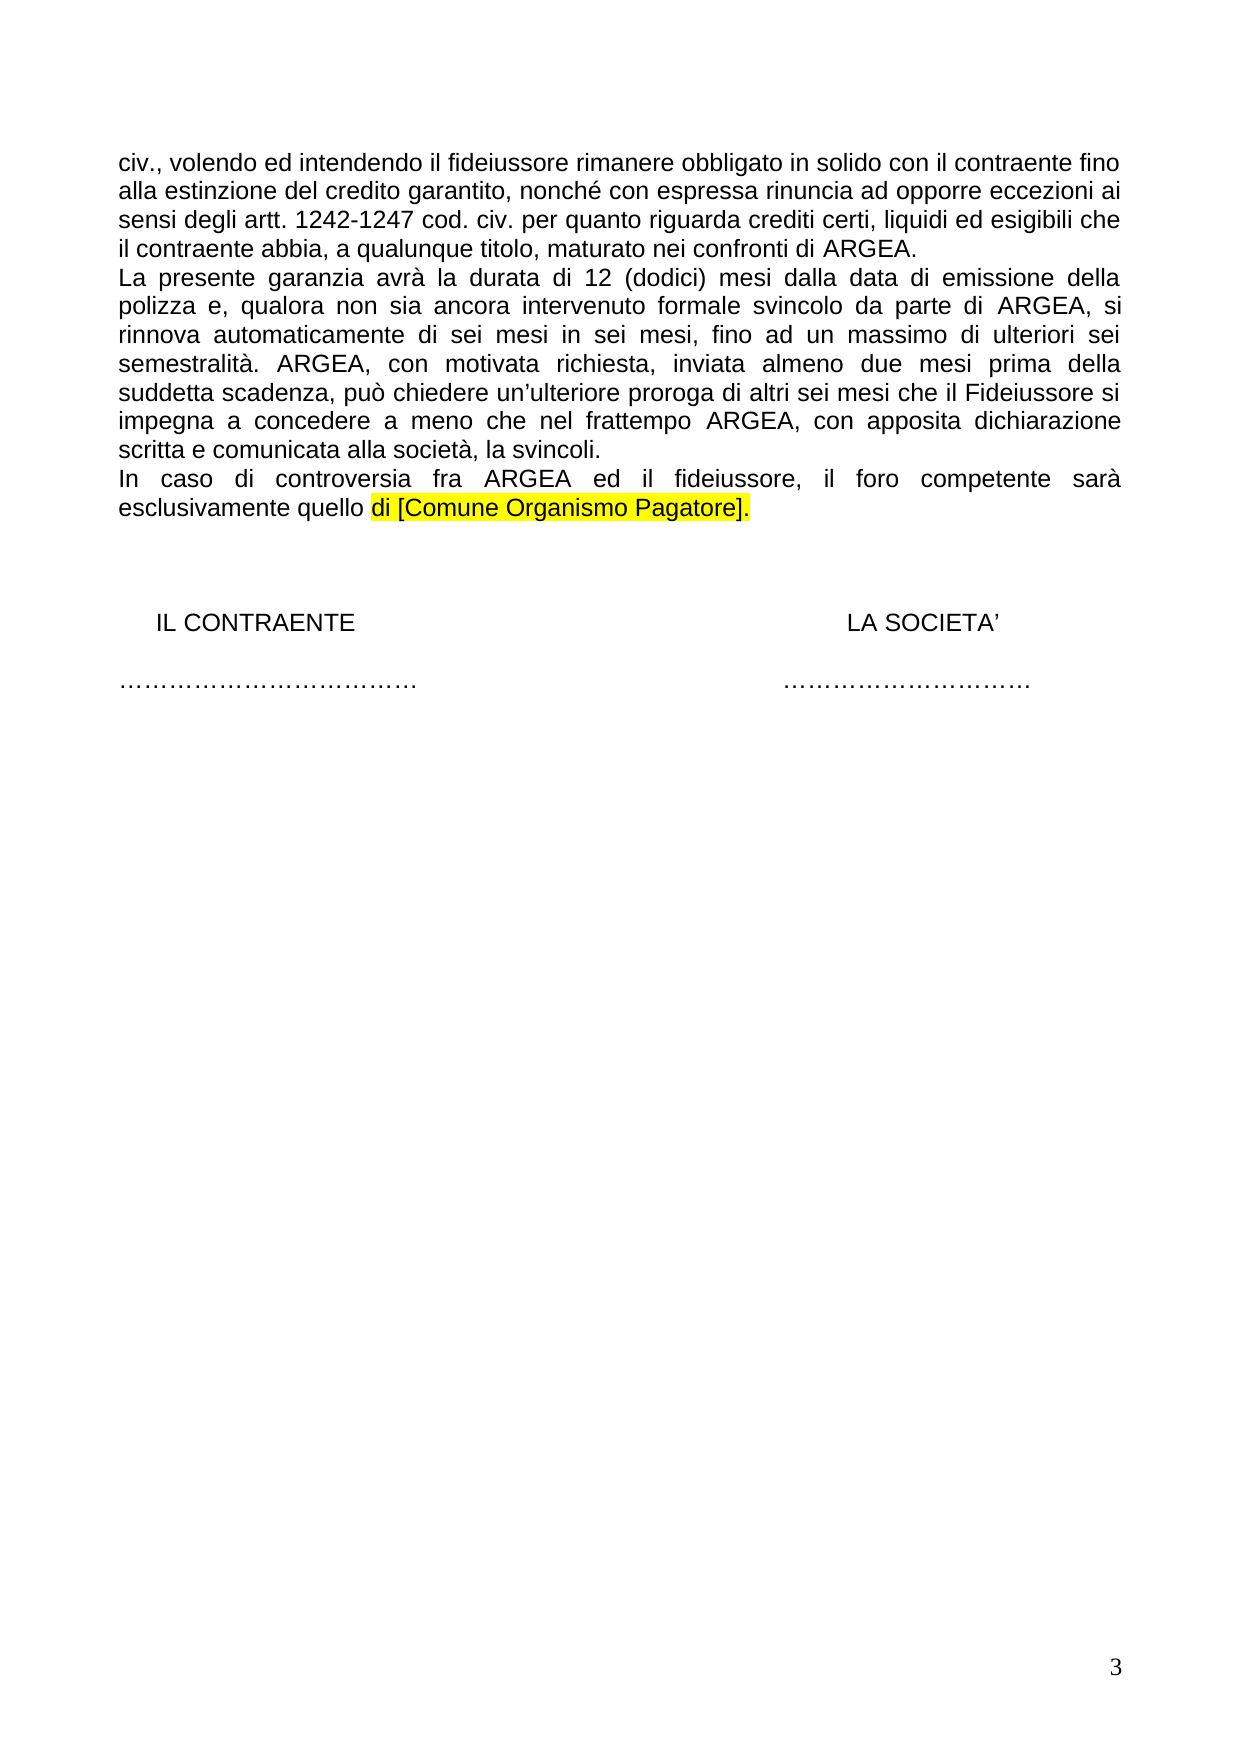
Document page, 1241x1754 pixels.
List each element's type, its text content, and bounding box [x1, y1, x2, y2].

text La presente garanzia avrà la durata di 12 (dodici) mesi dalla data di emissione della polizza e, qualora non sia ancora intervenuto formale svincolo da parte di ARGEA, si rinnova automaticamente di sei mesi in sei mesi, fino ad un massimo di ulteriori sei semestralità. ARGEA, con motivata richiesta, inviata almeno due mesi prima della suddetta scadenza, può chiedere un’ulteriore proroga di altri sei mesi che il Fideiussore si impegna a concedere a meno che nel frattempo ARGEA, con apposita dichiarazione scritta e comunicata alla società, la svincoli. [118, 263, 1122, 464]
text In caso di controversia fra ARGEA ed il fideiussore, il foro competente sarà esclusivamente quello di [Comune Organismo Pagatore]. [118, 464, 1122, 521]
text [118, 148, 1122, 263]
text ……………………………… ………………………… [118, 665, 1122, 694]
text IL CONTRAENTE LA SOCIETA’ [156, 608, 1122, 636]
